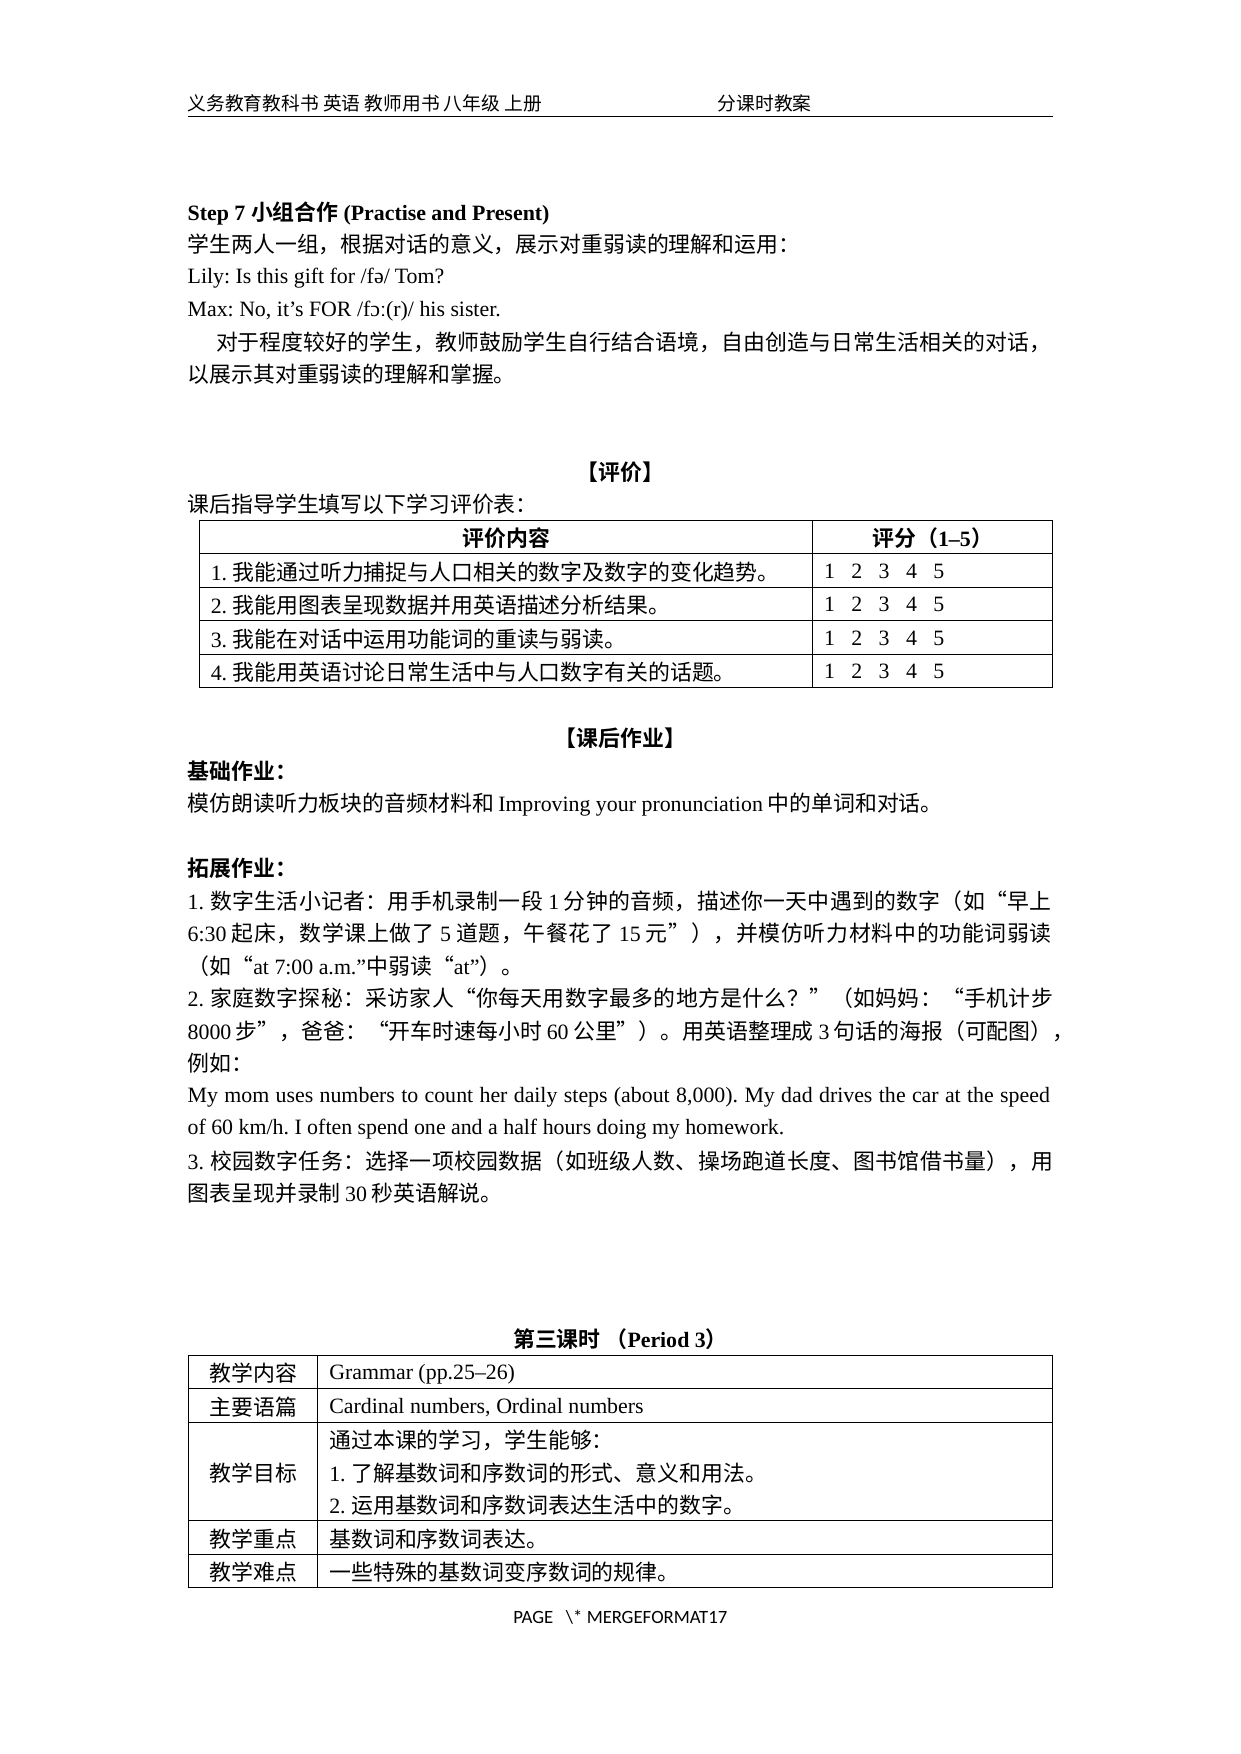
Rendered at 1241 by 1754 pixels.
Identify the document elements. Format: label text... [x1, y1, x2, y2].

table_cell 3. 我能在对话中运用功能词的重读与弱读。 [200, 621, 812, 654]
table_cell 基数词和序数词表达。 [318, 1521, 1052, 1554]
text 3. 校园数字任务：选择一项校园数据（如班级人数、操场跑道长度、图书馆借书量），用图表呈现并录制30秒英语解说。 [187, 1143, 1053, 1208]
text 【课后作业】 [187, 721, 1053, 753]
text My mom uses numbers to count her daily steps (about 8,000). My dad drives the car at the speed of 60 km/h. I often spend one and a half hours doing my homework. [187, 1078, 1053, 1143]
table_cell 教学难点 [189, 1555, 317, 1587]
text 课后指导学生填写以下学习评价表： [187, 487, 1053, 519]
text 学生两人一组，根据对话的意义，展示对重弱读的理解和运用： [187, 227, 1053, 259]
table_cell 教学目标 [189, 1423, 317, 1520]
table_header 评分（1–5） [813, 521, 1052, 553]
table_cell 1 2 3 4 5 [813, 554, 1052, 587]
text 基础作业： [187, 753, 1053, 786]
table_header 评价内容 [200, 521, 812, 553]
table_cell 1 2 3 4 5 [813, 588, 1052, 620]
text 模仿朗读听力板块的音频材料和Improving your pronunciation中的单词和对话。 [187, 786, 1053, 818]
table_cell 通过本课的学习，学生能够： 1. 了解基数词和序数词的形式、意义和用法。 2. 运用基数词和序数词表达生活中的数字。 [318, 1423, 1052, 1520]
text Max: No, it’s FOR /fɔː(r)/ his sister. [187, 292, 1053, 324]
table_header 教学内容 [189, 1356, 317, 1388]
text 拓展作业： [187, 851, 1053, 883]
text 【评价】 [187, 454, 1053, 487]
table_header Grammar (pp.25–26) [318, 1356, 1052, 1388]
table_cell 教学重点 [189, 1521, 317, 1554]
table_cell 1 2 3 4 5 [813, 655, 1052, 687]
table_cell 主要语篇 [189, 1389, 317, 1422]
table_cell 一些特殊的基数词变序数词的规律。 [318, 1555, 1052, 1587]
text 1. 数字生活小记者：用手机录制一段1分钟的音频，描述你一天中遇到的数字（如“早上6:30起床，数学课上做了5道题，午餐花了15元”），并模仿听力材料中的功能词弱读（如“at 7:00 a.m.”中弱读“at”）。 [187, 883, 1053, 981]
table_cell Cardinal numbers, Ordinal numbers [318, 1389, 1052, 1422]
table_cell 1. 我能通过听力捕捉与人口相关的数字及数字的变化趋势。 [200, 554, 812, 587]
table_cell 4. 我能用英语讨论日常生活中与人口数字有关的话题。 [200, 655, 812, 687]
text 2. 家庭数字探秘：采访家人“你每天用数字最多的地方是什么？”（如妈妈：“手机计步8000步”，爸爸：“开车时速每小时60公里”）。用英语整理成3句话的海报（可配图），例如： [187, 981, 1053, 1078]
text Step 7 小组合作 (Practise and Present) [187, 194, 1053, 227]
table_cell 2. 我能用图表呈现数据并用英语描述分析结果。 [200, 588, 812, 620]
text Lily: Is this gift for /fə/ Tom? [187, 259, 1053, 292]
table_cell 1 2 3 4 5 [813, 621, 1052, 654]
text 第三课时 （Period 3） [187, 1322, 1053, 1354]
text 对于程度较好的学生，教师鼓励学生自行结合语境，自由创造与日常生活相关的对话，以展示其对重弱读的理解和掌握。 [187, 324, 1053, 389]
